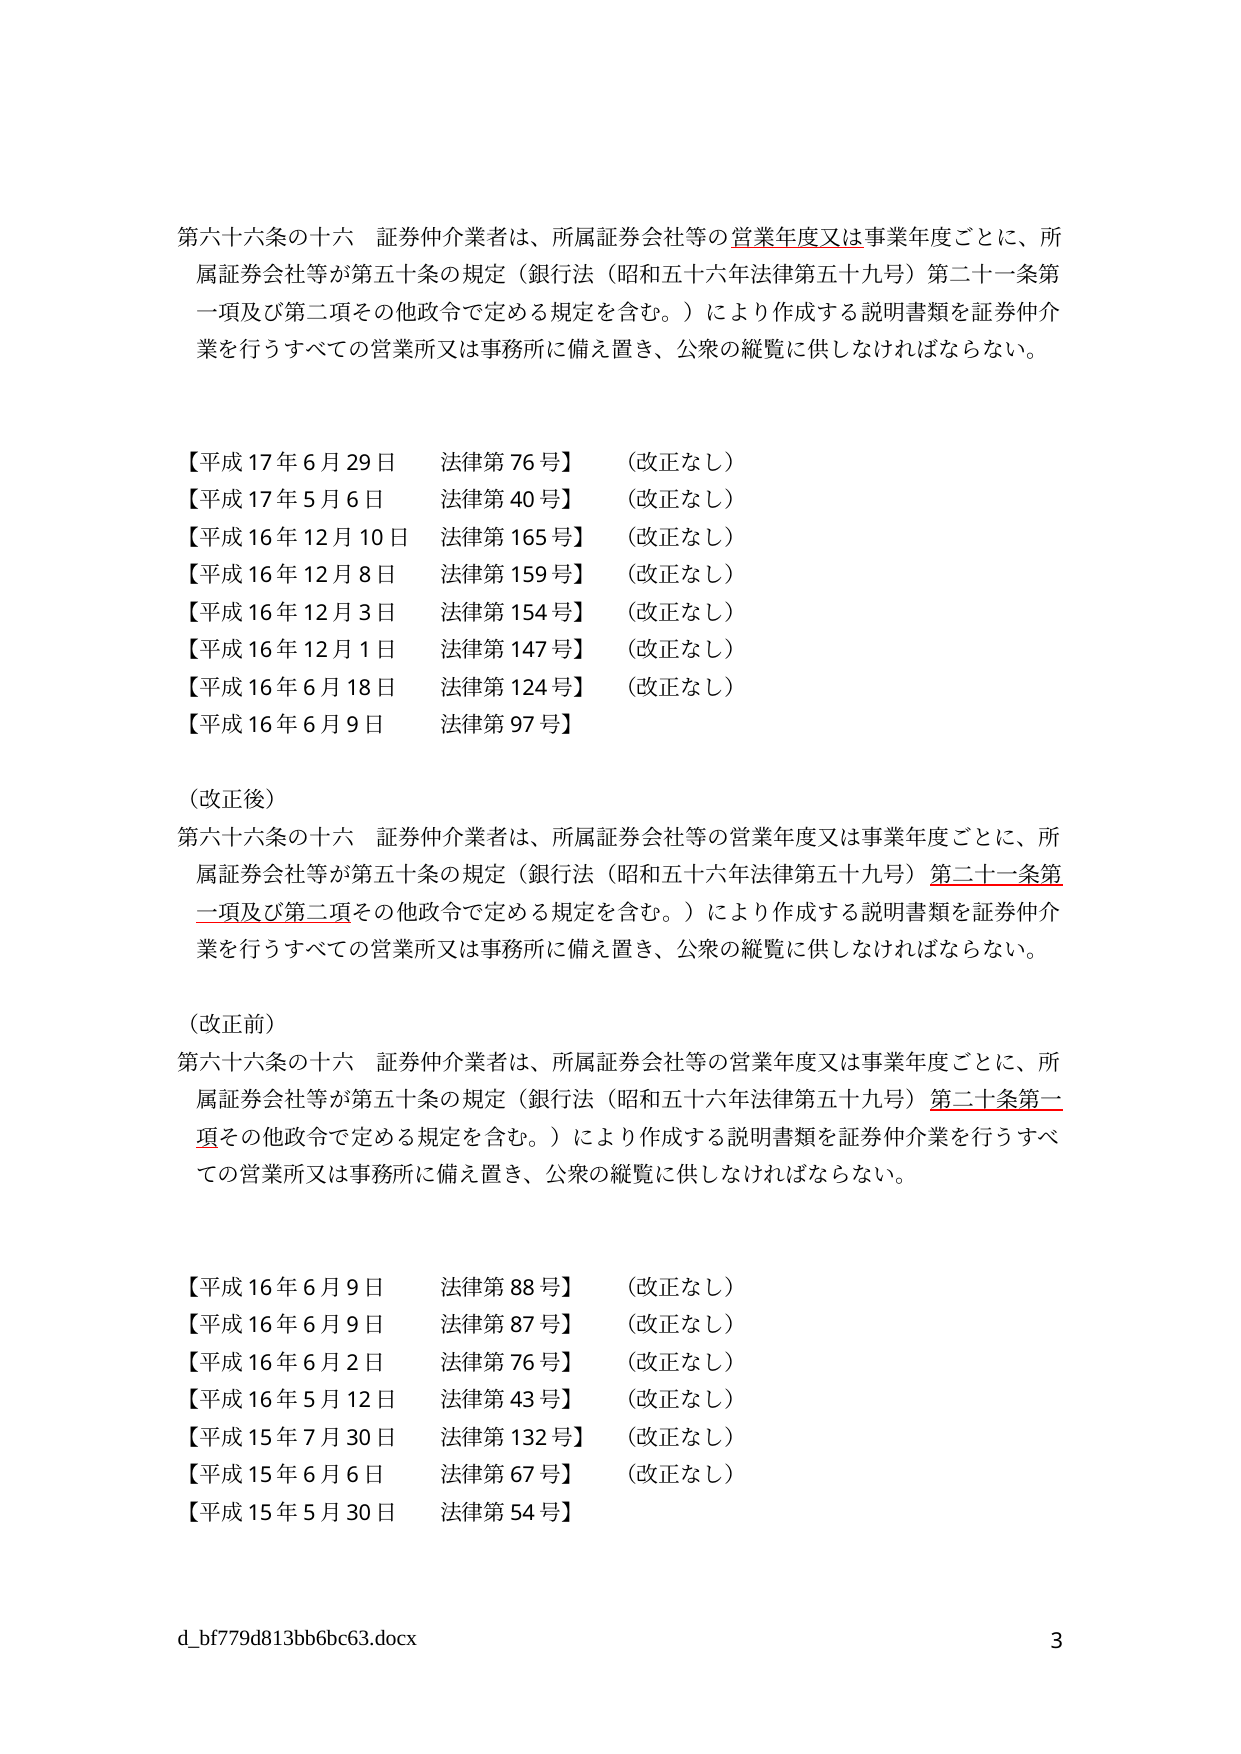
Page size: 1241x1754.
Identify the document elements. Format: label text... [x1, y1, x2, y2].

text 【平成17年5月6日 法律第40号】 （改正なし） [177, 479, 1063, 517]
text 【平成16年6月9日 法律第87号】 （改正なし） [177, 1304, 1063, 1342]
text 第六十六条の十六 証券仲介業者は、所属証券会社等の営業年度又は事業年度ごとに、所属証券会社等が第五十条の規定（銀行法（昭和五十六年法律第五十九号）第二十一条第一項及び第二項その他政令で定める規定を含む。）により作成する説明書類を証券仲介業を行うすべての営業所又は事務所に備え置き、公衆の縦覧に供しなければならない。 [177, 217, 1063, 367]
text 【平成16年5月12日 法律第43号】 （改正なし） [177, 1379, 1063, 1417]
text 【平成16年12月10日 法律第165号】 （改正なし） [177, 517, 1063, 554]
text 【平成15年6月6日 法律第67号】 （改正なし） [177, 1454, 1063, 1492]
text 【平成15年7月30日 法律第132号】 （改正なし） [177, 1417, 1063, 1454]
text 【平成16年6月9日 法律第88号】 （改正なし） [177, 1267, 1063, 1304]
text （改正前） [177, 1004, 1063, 1042]
text 第六十六条の十六 証券仲介業者は、所属証券会社等の営業年度又は事業年度ごとに、所属証券会社等が第五十条の規定（銀行法（昭和五十六年法律第五十九号）第二十一条第一項及び第二項その他政令で定める規定を含む。）により作成する説明書類を証券仲介業を行うすべての営業所又は事務所に備え置き、公衆の縦覧に供しなければならない。 [177, 817, 1063, 967]
text 【平成16年12月1日 法律第147号】 （改正なし） [177, 629, 1063, 667]
text （改正後） [177, 779, 1063, 817]
text 【平成16年12月3日 法律第154号】 （改正なし） [177, 592, 1063, 629]
text 【平成15年5月30日 法律第54号】 [177, 1492, 1063, 1529]
text 【平成16年12月8日 法律第159号】 （改正なし） [177, 554, 1063, 592]
text 第六十六条の十六 証券仲介業者は、所属証券会社等の営業年度又は事業年度ごとに、所属証券会社等が第五十条の規定（銀行法（昭和五十六年法律第五十九号）第二十条第一項その他政令で定める規定を含む。）により作成する説明書類を証券仲介業を行うすべての営業所又は事務所に備え置き、公衆の縦覧に供しなければならない。 [177, 1042, 1063, 1192]
text 【平成16年6月2日 法律第76号】 （改正なし） [177, 1342, 1063, 1379]
text 【平成17年6月29日 法律第76号】 （改正なし） [177, 442, 1063, 479]
text 【平成16年6月18日 法律第124号】 （改正なし） [177, 667, 1063, 704]
text 【平成16年6月9日 法律第97号】 [177, 704, 1063, 742]
